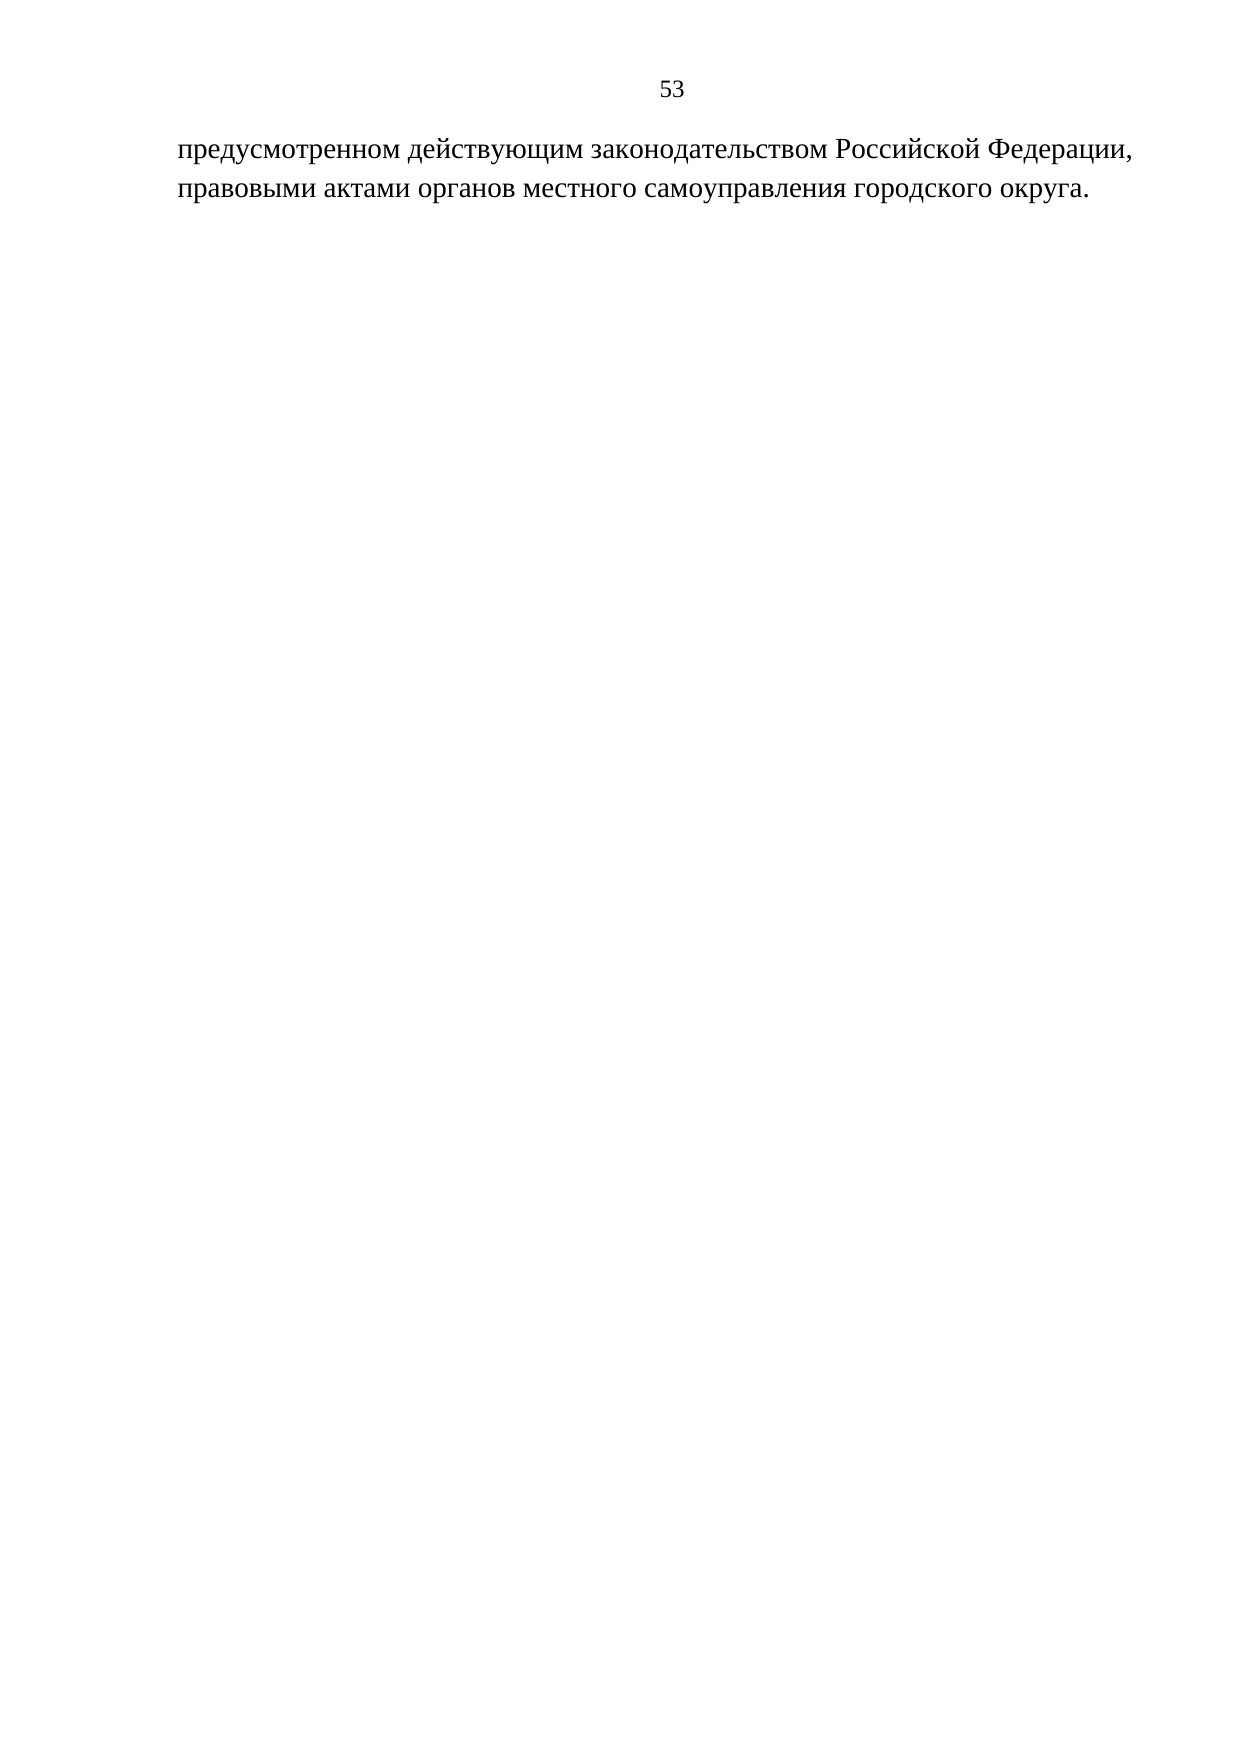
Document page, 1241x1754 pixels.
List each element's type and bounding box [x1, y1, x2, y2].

text [177, 131, 1167, 203]
